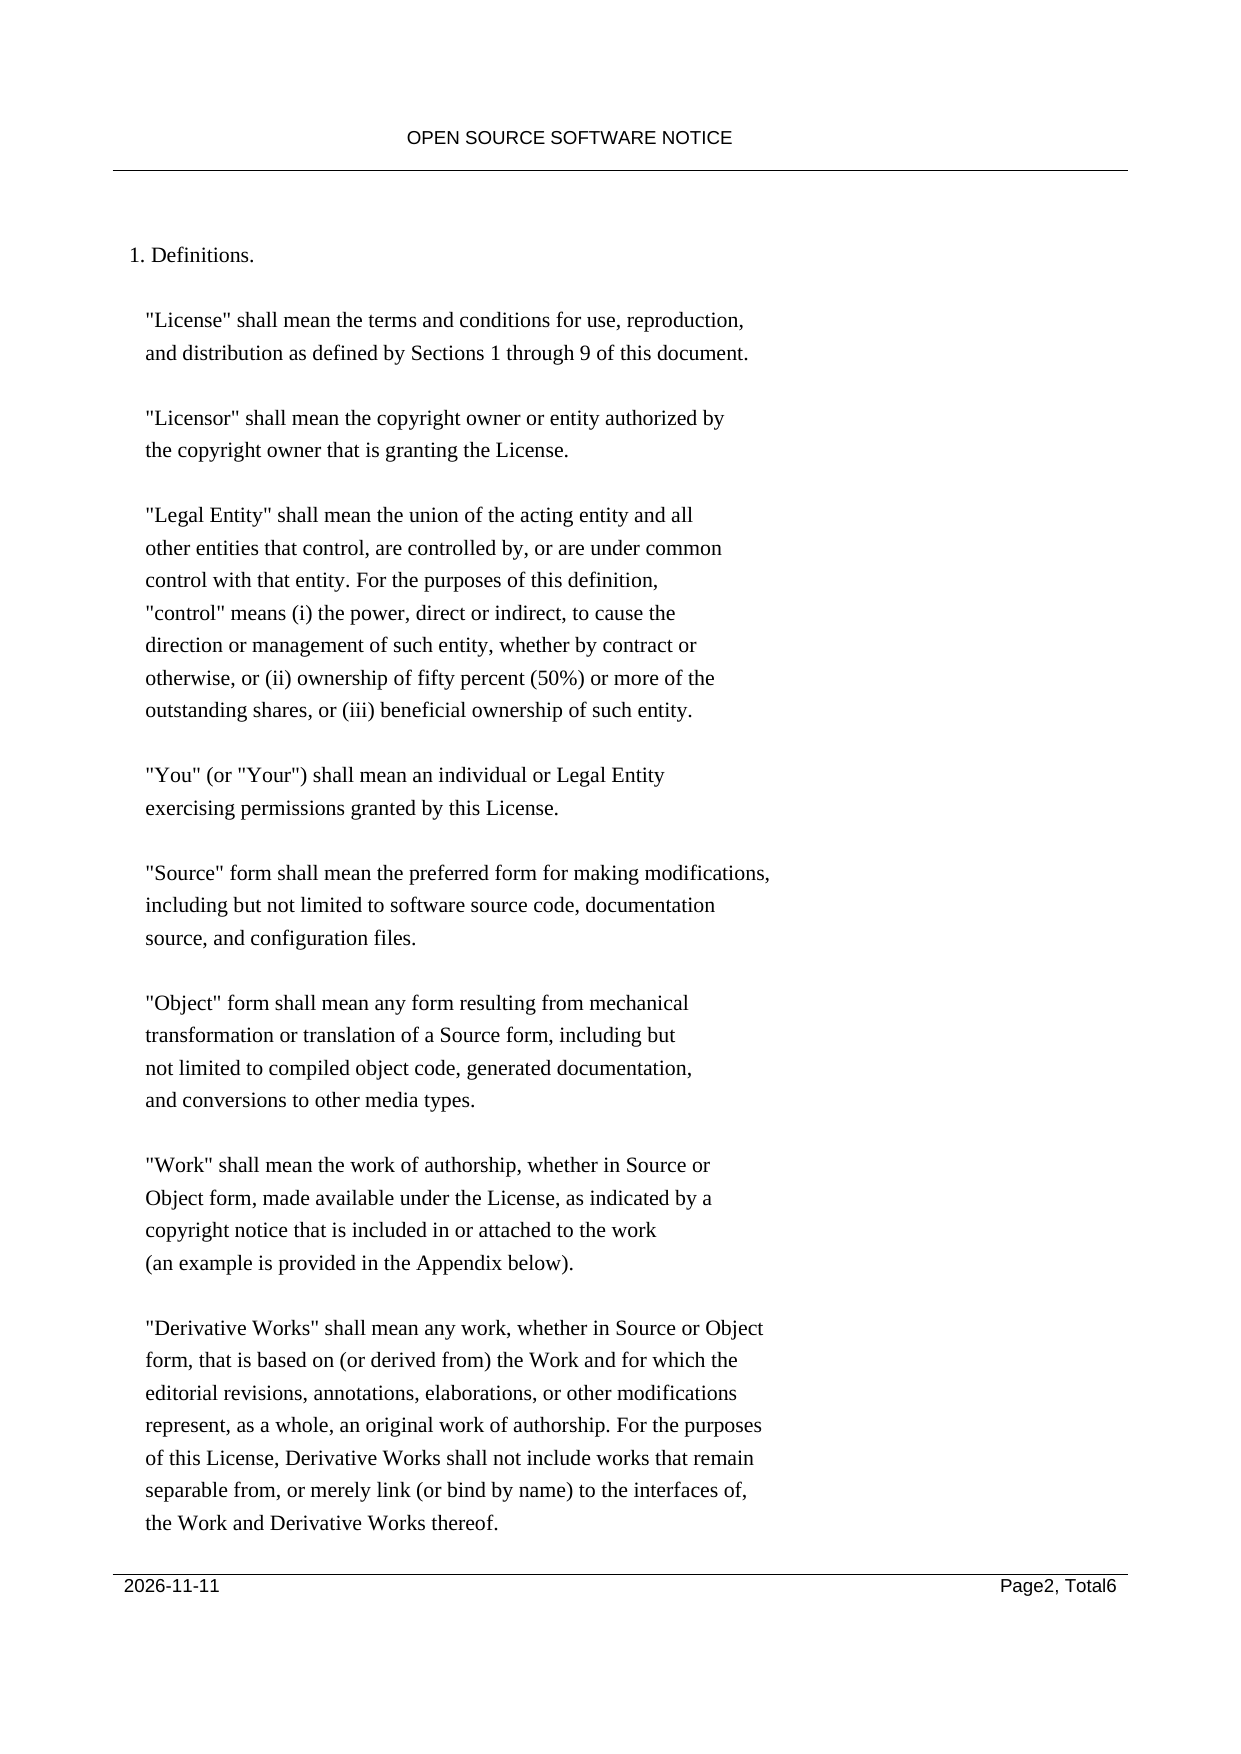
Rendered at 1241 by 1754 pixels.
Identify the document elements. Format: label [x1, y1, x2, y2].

text [112, 206, 1128, 1539]
